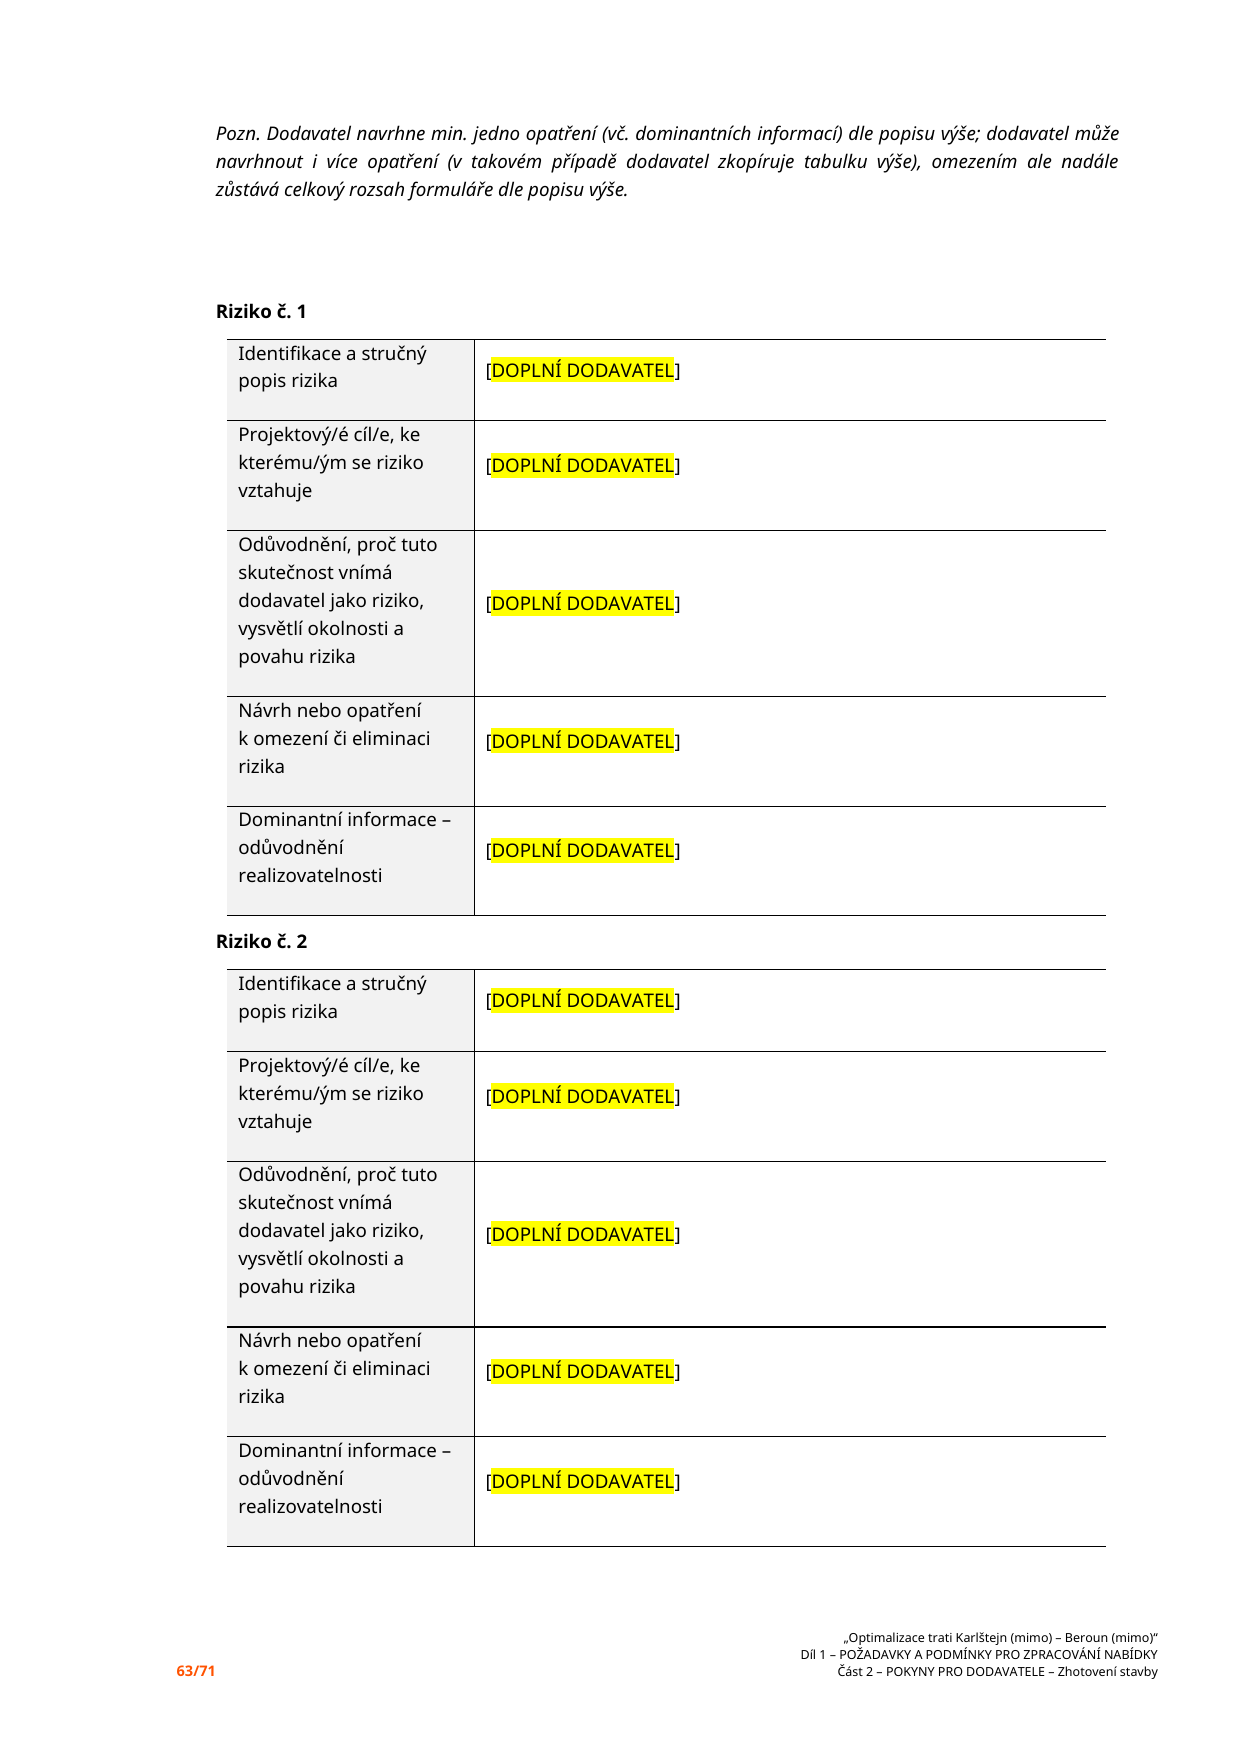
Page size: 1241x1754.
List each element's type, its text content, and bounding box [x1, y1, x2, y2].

table_cell [DOPLNÍ DODAVATEL] [475, 1162, 1106, 1326]
text Riziko č. 2 [216, 929, 1122, 954]
table_cell Návrh nebo opatření k omezení či eliminaci rizika [227, 697, 474, 806]
text Riziko č. 1 [216, 298, 1122, 324]
table_cell Dominantní informace – odůvodnění realizovatelnosti [227, 807, 474, 915]
table_header [DOPLNÍ DODAVATEL] [475, 340, 1106, 420]
table_cell [DOPLNÍ DODAVATEL] [475, 1437, 1106, 1546]
table_cell Odůvodnění, proč tuto skutečnost vnímá dodavatel jako riziko, vysvětlí okolnosti a povahu rizika [227, 1162, 474, 1326]
table_cell [DOPLNÍ DODAVATEL] [475, 531, 1106, 696]
table_cell [DOPLNÍ DODAVATEL] [475, 1328, 1106, 1436]
table_cell [DOPLNÍ DODAVATEL] [475, 421, 1106, 530]
table_header Identifikace a stručný popis rizika [227, 970, 474, 1051]
table_cell Projektový/é cíl/e, ke kterému/ým se riziko vztahuje [227, 421, 474, 530]
table_cell [DOPLNÍ DODAVATEL] [475, 807, 1106, 915]
table_cell [DOPLNÍ DODAVATEL] [475, 1052, 1106, 1161]
table_header [DOPLNÍ DODAVATEL] [475, 970, 1106, 1051]
table_header Identifikace a stručný popis rizika [227, 340, 474, 420]
table_cell Projektový/é cíl/e, ke kterému/ým se riziko vztahuje [227, 1052, 474, 1161]
table_cell Dominantní informace – odůvodnění realizovatelnosti [227, 1437, 474, 1546]
table_cell [DOPLNÍ DODAVATEL] [475, 697, 1106, 806]
text Pozn. Dodavatel navrhne min. jedno opatření (vč. dominantních informací) dle popisu výše; dodavatel může navrhnout i více opatření (v takovém případě dodavatel zkopíruje tabulku výše), omezením ale nadále zůstává celkový rozsah formuláře dle popisu výše. [216, 121, 1122, 202]
table_cell Návrh nebo opatření k omezení či eliminaci rizika [227, 1328, 474, 1436]
table_cell Odůvodnění, proč tuto skutečnost vnímá dodavatel jako riziko, vysvětlí okolnosti a povahu rizika [227, 531, 474, 696]
